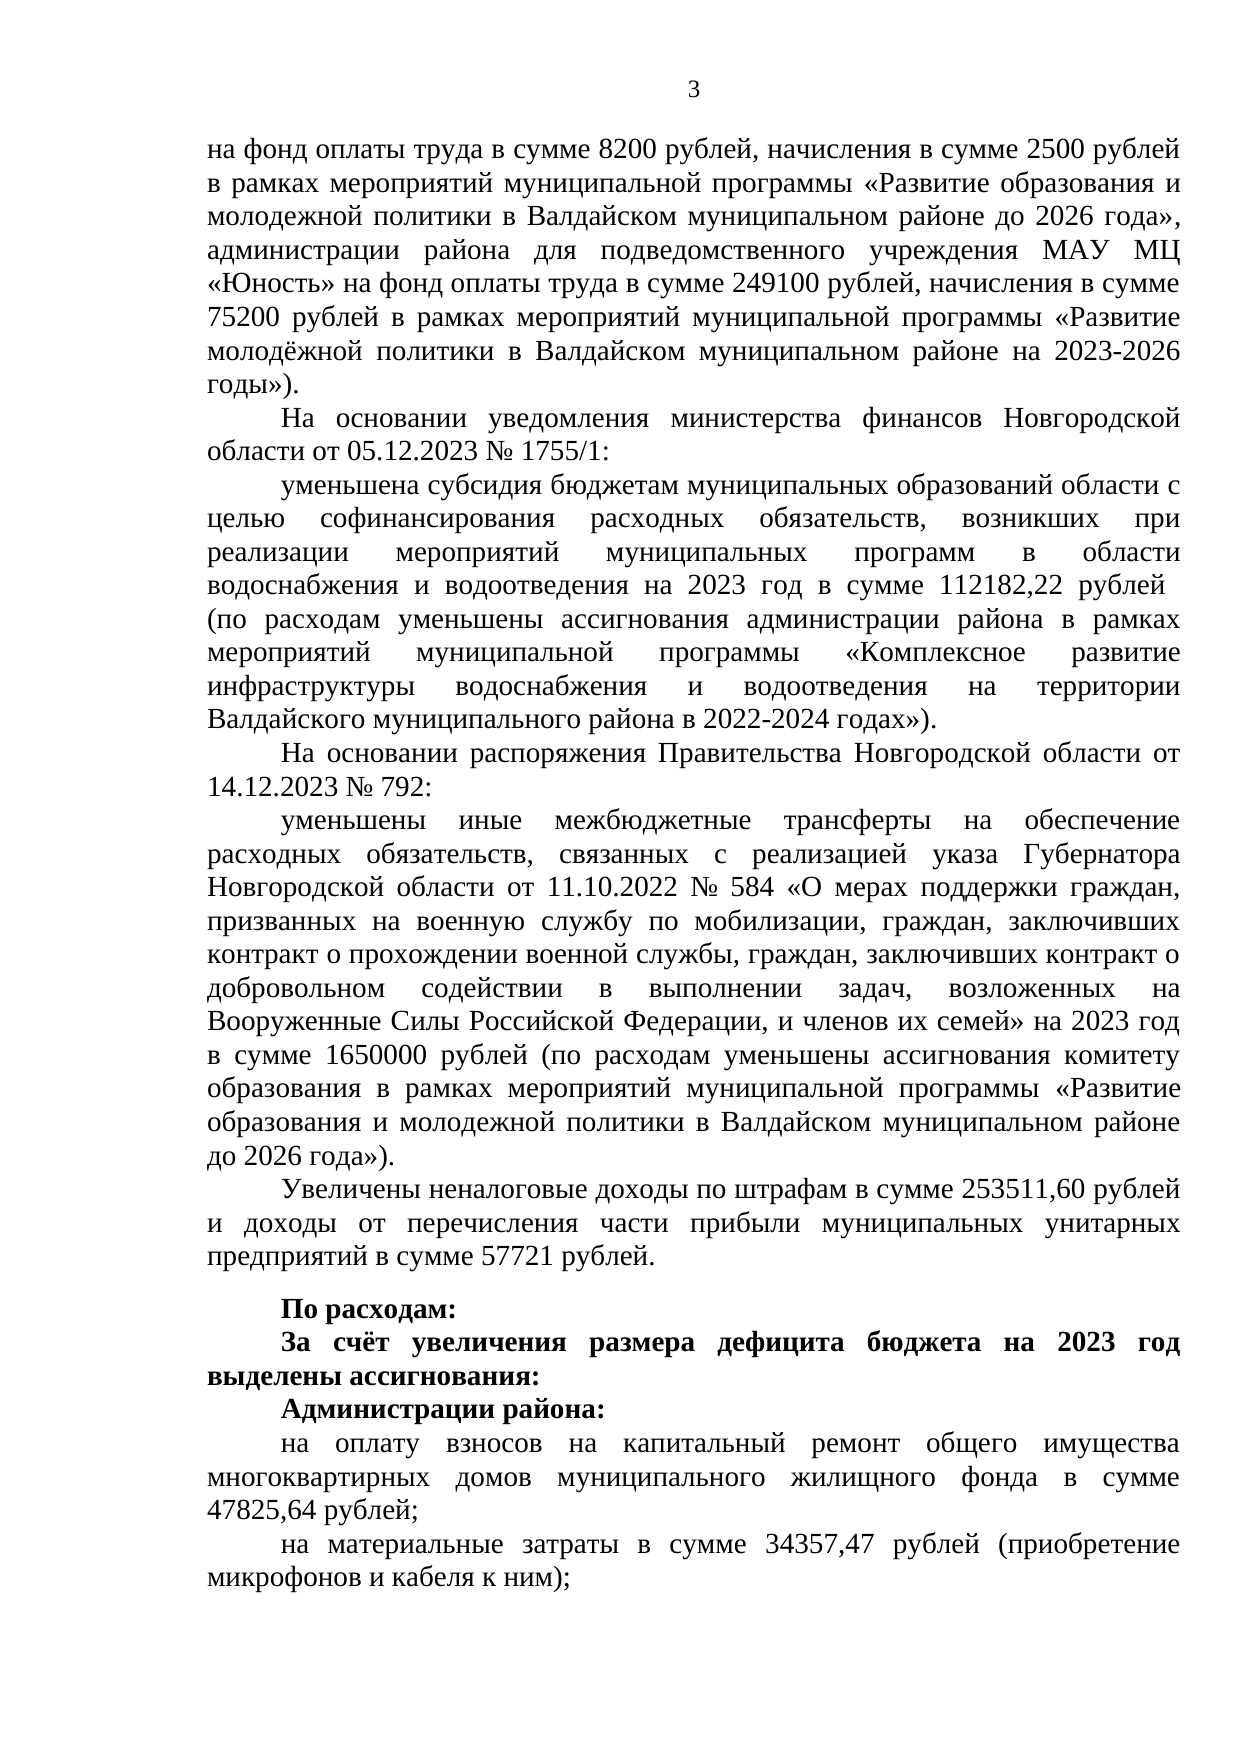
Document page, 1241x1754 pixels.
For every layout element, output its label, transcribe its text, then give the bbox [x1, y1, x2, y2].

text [207, 131, 1181, 400]
text уменьшены иные межбюджетные трансферты на обеспечение расходных обязательств, связанных с реализацией указа Губернатора Новгородской области от 11.10.2022 № 584 «О мерах поддержки граждан, призванных на военную службу по мобилизации, граждан, заключивших контракт о прохождении военной службы, граждан, заключивших контракт о добровольном содействии в выполнении задач, возложенных на Вооруженные Силы Российской Федерации, и членов их семей» на 2023 год в сумме 1650000 рублей (по расходам уменьшены ассигнования комитету образования в рамках мероприятий муниципальной программы «Развитие образования и молодежной политики в Валдайском муниципальном районе до 2026 года»). [207, 802, 1181, 1171]
text За счёт увеличения размера дефицита бюджета на 2023 год выделены ассигнования: [207, 1324, 1181, 1392]
text По расходам: [207, 1291, 1181, 1324]
text На основании уведомления министерства финансов Новгородской области от 05.12.2023 № 1755/1: [207, 400, 1181, 467]
text на материальные затраты в сумме 34357,47 рублей (приобретение микрофонов и кабеля к ним); [207, 1526, 1181, 1593]
text Администрации района: [207, 1392, 1181, 1425]
text На основании распоряжения Правительства Новгородской области от 14.12.2023 № 792: [207, 735, 1181, 802]
text Увеличены неналоговые доходы по штрафам в сумме 253511,60 рублей и доходы от перечисления части прибыли муниципальных унитарных предприятий в сумме 57721 рублей. [207, 1171, 1181, 1272]
text на оплату взносов на капитальный ремонт общего имущества многоквартирных домов муниципального жилищного фонда в сумме 47825,64 рублей; [207, 1425, 1181, 1526]
text уменьшена субсидия бюджетам муниципальных образований области с целью софинансирования расходных обязательств, возникших при реализации мероприятий муниципальных программ в области водоснабжения и водоотведения на 2023 год в сумме 112182,22 рублей (по расходам уменьшены ассигнования администрации района в рамках мероприятий муниципальной программы «Комплексное развитие инфраструктуры водоснабжения и водоотведения на территории Валдайского муниципального района в 2022-2024 годах»). [207, 467, 1181, 735]
